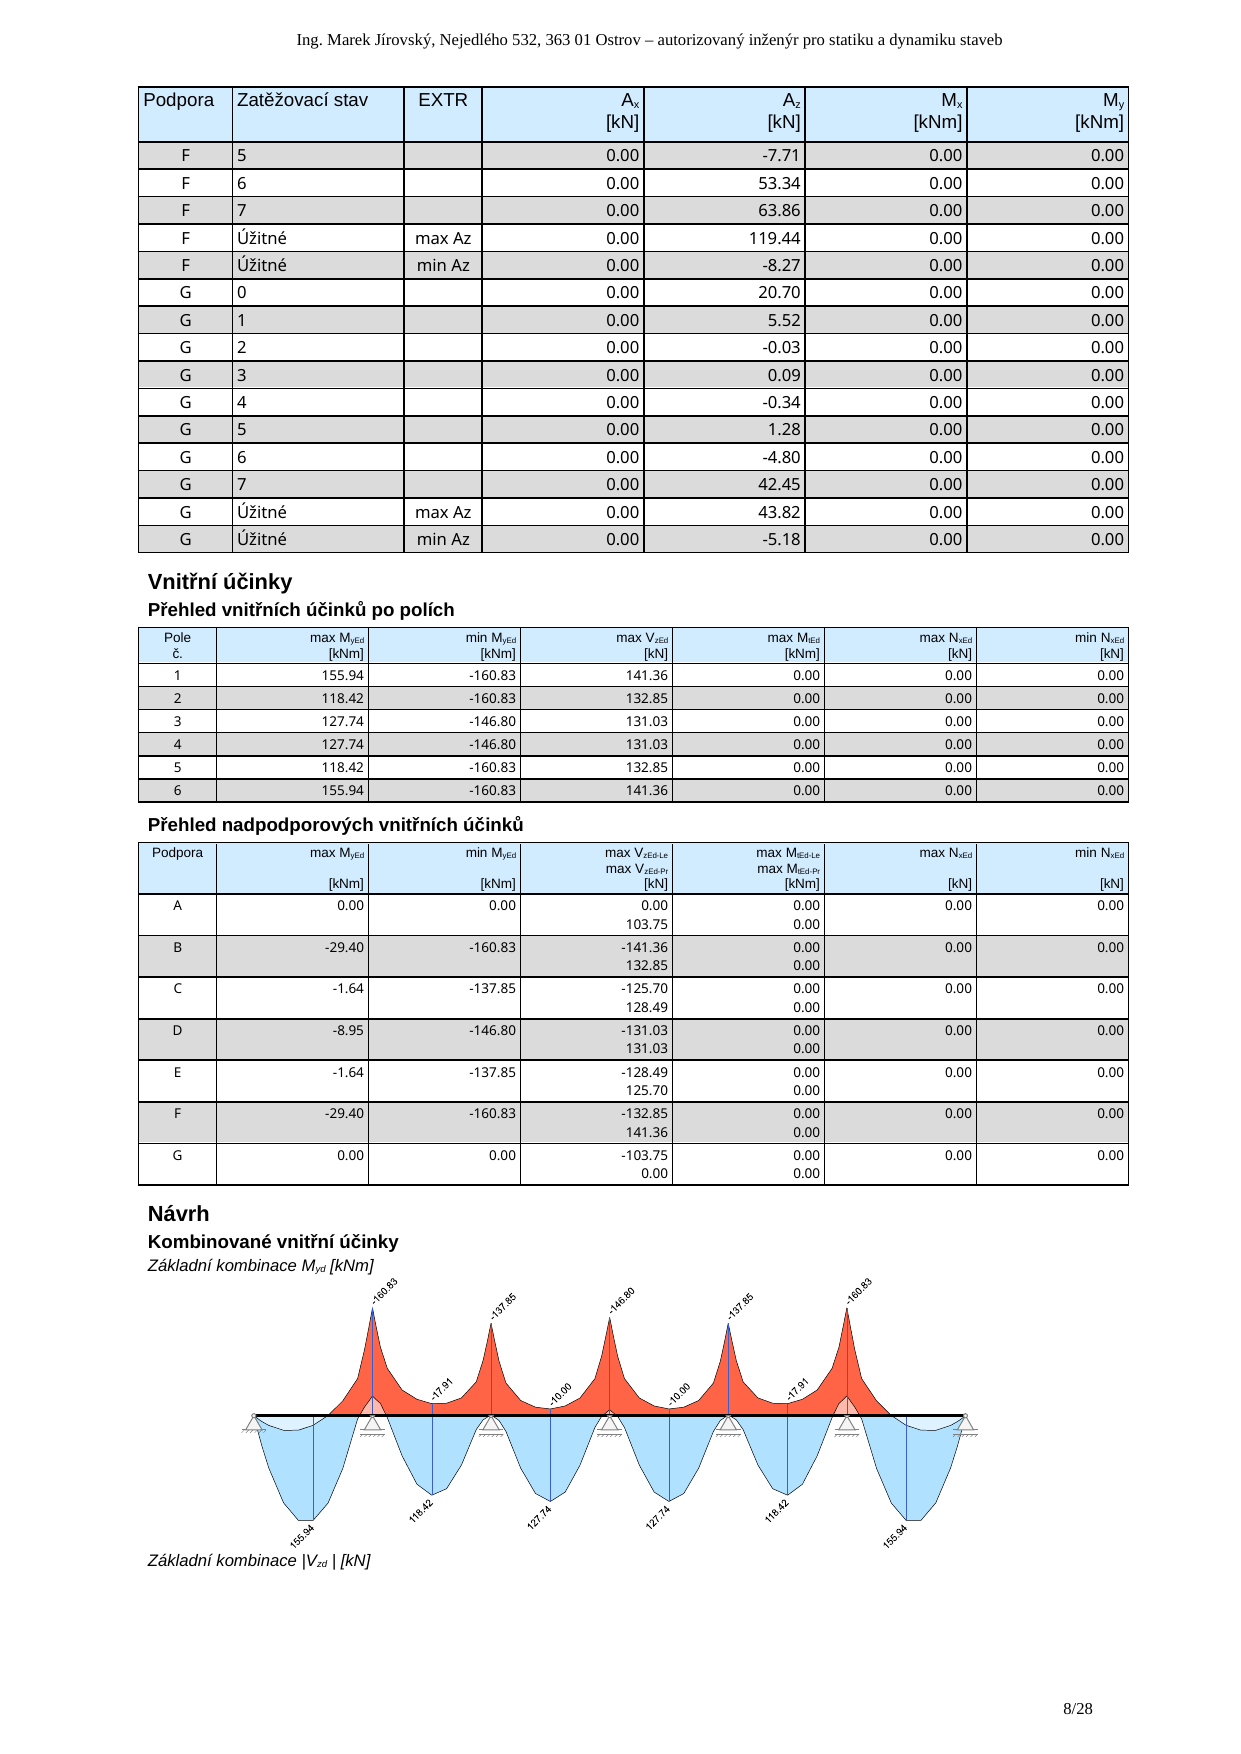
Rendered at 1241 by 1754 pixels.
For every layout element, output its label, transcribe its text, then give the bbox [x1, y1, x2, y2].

table_cell G [139, 1144, 216, 1184]
table_cell 0.00 [369, 1144, 520, 1184]
table_cell 3 [139, 710, 216, 732]
table_cell -141.36 132.85 [521, 936, 672, 976]
table_cell -0.03 [645, 334, 804, 360]
table_cell 20.70 [645, 280, 804, 305]
table_cell 0.00 103.75 [521, 895, 672, 935]
table_cell 0.00 [673, 733, 824, 755]
table_cell A [139, 895, 216, 935]
table_cell -160.83 [369, 664, 520, 686]
table_cell 0.00 [825, 936, 976, 976]
table_cell -29.40 [217, 1103, 368, 1142]
table_cell 3 [233, 362, 403, 387]
table_cell 53.34 [645, 170, 804, 196]
table_cell 0.00 0.00 [673, 936, 824, 976]
table_cell 0.00 0.00 [673, 978, 824, 1018]
table_cell G [139, 417, 232, 442]
table_cell 131.03 [521, 710, 672, 732]
table_cell min Az [405, 252, 481, 278]
table_cell 0.00 [483, 444, 643, 470]
text Kombinované vnitřní účinky [148, 1231, 1093, 1252]
table_cell 0.00 [968, 197, 1128, 223]
table_cell -8.95 [217, 1020, 368, 1059]
table_cell min Az [405, 526, 481, 552]
table_cell 0.00 [977, 1144, 1128, 1184]
table_cell [405, 197, 481, 223]
table_cell Úžitné [233, 252, 403, 278]
table_cell -1.64 [217, 1061, 368, 1101]
table_cell 6 [233, 170, 403, 196]
table_cell -146.80 [369, 733, 520, 755]
table_cell 0.00 [483, 526, 643, 552]
table_cell max Az [405, 499, 481, 524]
table_cell -0.34 [645, 389, 804, 415]
table_cell 155.94 [217, 664, 368, 686]
table_header max MtEd-Le max MtEd-Pr [kNm] [673, 843, 824, 893]
table_cell 4 [139, 733, 216, 755]
table_cell [405, 389, 481, 415]
table_cell 0.00 0.00 [673, 1144, 824, 1184]
table_cell 127.74 [217, 710, 368, 732]
table_cell 0.00 [977, 1061, 1128, 1101]
table_cell 0.00 [825, 710, 976, 732]
table_cell 0.00 [977, 936, 1128, 976]
table_cell -8.27 [645, 252, 804, 278]
table_cell 0.00 [825, 664, 976, 686]
table_cell 127.74 [217, 733, 368, 755]
table_cell 141.36 [521, 664, 672, 686]
table_cell 131.03 [521, 733, 672, 755]
table_cell 0.00 [806, 444, 966, 470]
table_cell 0.00 [806, 499, 966, 524]
table_cell -1.64 [217, 978, 368, 1018]
table_cell -132.85 141.36 [521, 1103, 672, 1142]
table_cell D [139, 1020, 216, 1059]
table_cell 5.52 [645, 307, 804, 333]
table_cell C [139, 978, 216, 1018]
table_cell Úžitné [233, 499, 403, 524]
table_cell 0.00 [968, 143, 1128, 168]
table_cell 0.00 [806, 362, 966, 387]
table_cell 141.36 [521, 780, 672, 801]
table_cell 0.00 [483, 417, 643, 442]
table_cell 42.45 [645, 471, 804, 497]
table_cell 155.94 [217, 780, 368, 801]
table_cell 0.00 [483, 143, 643, 168]
table_cell [405, 362, 481, 387]
table_cell 0.00 [217, 895, 368, 935]
table_cell 0 [233, 280, 403, 305]
table_cell 0.00 [968, 444, 1128, 470]
table_cell 0.00 [825, 687, 976, 709]
table_cell [405, 417, 481, 442]
table_header max VzEd [kN] [521, 628, 672, 662]
table_cell 2 [233, 334, 403, 360]
table_cell 5 [233, 143, 403, 168]
table_cell 0.00 [806, 389, 966, 415]
table_cell [405, 334, 481, 360]
table_cell E [139, 1061, 216, 1101]
table_cell 132.85 [521, 687, 672, 709]
table_cell 0.00 [217, 1144, 368, 1184]
table_cell 7 [233, 471, 403, 497]
table_cell 0.00 [968, 334, 1128, 360]
table_cell 0.00 [968, 417, 1128, 442]
table_cell 0.00 [977, 710, 1128, 732]
table_cell [405, 170, 481, 196]
table_cell 0.00 [968, 307, 1128, 333]
table_cell G [139, 389, 232, 415]
table_header min MyEd [kNm] [369, 843, 520, 893]
table_cell 1.28 [645, 417, 804, 442]
table_cell 0.00 [806, 170, 966, 196]
table_cell 0.00 [806, 334, 966, 360]
table_cell -160.83 [369, 780, 520, 801]
table_cell 0.00 [825, 1061, 976, 1101]
text Vnitřní účinky [148, 569, 1093, 594]
table_cell G [139, 362, 232, 387]
table_cell 0.00 [977, 664, 1128, 686]
table_cell 0.00 [806, 280, 966, 305]
table_cell 0.00 [673, 687, 824, 709]
table_cell -128.49 125.70 [521, 1061, 672, 1101]
table_header Podpora [139, 88, 232, 141]
text Základní kombinace |Vzd | [kN] [148, 1550, 1093, 1569]
table_header EXTR [405, 88, 481, 141]
table_cell 0.00 [806, 197, 966, 223]
table_cell 0.00 [673, 780, 824, 801]
table_cell [405, 143, 481, 168]
table_cell -4.80 [645, 444, 804, 470]
table_cell 0.00 [806, 252, 966, 278]
text Přehled vnitřních účinků po polích [148, 599, 1093, 620]
table_cell 0.00 [968, 499, 1128, 524]
table_cell Úžitné [233, 225, 403, 251]
table_cell -7.71 [645, 143, 804, 168]
table_cell 0.00 [806, 307, 966, 333]
table_cell -137.85 [369, 978, 520, 1018]
table_cell G [139, 307, 232, 333]
table_cell 6 [139, 780, 216, 801]
table_cell [405, 307, 481, 333]
table_cell Úžitné [233, 526, 403, 552]
table_cell max Az [405, 225, 481, 251]
table_cell G [139, 499, 232, 524]
table_cell 0.00 [825, 895, 976, 935]
table_cell F [139, 170, 232, 196]
table_cell 0.00 0.00 [673, 1103, 824, 1142]
table_cell [405, 471, 481, 497]
table_cell 119.44 [645, 225, 804, 251]
table_cell -29.40 [217, 936, 368, 976]
table_cell 4 [233, 389, 403, 415]
table_cell 0.00 [825, 978, 976, 1018]
table_cell 0.00 [977, 757, 1128, 778]
table_cell G [139, 444, 232, 470]
table_cell [405, 280, 481, 305]
table_cell 0.00 [369, 895, 520, 935]
table_header Podpora [139, 843, 216, 893]
table_cell -131.03 131.03 [521, 1020, 672, 1059]
table_cell [405, 444, 481, 470]
table_cell 0.00 [483, 252, 643, 278]
table_cell 0.00 [673, 710, 824, 732]
table_cell 0.00 [977, 1103, 1128, 1142]
table_cell 0.00 [977, 895, 1128, 935]
table_cell 0.00 [806, 526, 966, 552]
table_cell 118.42 [217, 687, 368, 709]
table_cell 0.00 [977, 780, 1128, 801]
table_cell F [139, 225, 232, 251]
table_cell 132.85 [521, 757, 672, 778]
table_header max MyEd [kNm] [217, 843, 368, 893]
table_cell 0.00 [825, 733, 976, 755]
table_cell 118.42 [217, 757, 368, 778]
table_cell 0.00 [806, 471, 966, 497]
table_cell B [139, 936, 216, 976]
table_cell 1 [233, 307, 403, 333]
table_cell 0.00 0.00 [673, 895, 824, 935]
table_header Az [kN] [645, 88, 804, 141]
table_cell 0.00 [483, 362, 643, 387]
table_cell 0.00 [483, 225, 643, 251]
table_cell 0.00 [968, 225, 1128, 251]
table_header max NxEd [kN] [825, 628, 976, 662]
table_header Mx [kNm] [806, 88, 966, 141]
table_cell -103.75 0.00 [521, 1144, 672, 1184]
table_cell F [139, 1103, 216, 1142]
table_cell G [139, 526, 232, 552]
table_cell 0.00 [968, 170, 1128, 196]
table_cell F [139, 252, 232, 278]
table_cell 0.00 [977, 978, 1128, 1018]
table_header min NxEd [kN] [977, 843, 1128, 893]
table_cell 0.00 [977, 1020, 1128, 1059]
table_cell 0.00 [483, 471, 643, 497]
table_cell -160.83 [369, 757, 520, 778]
table_cell 0.00 [483, 307, 643, 333]
table_cell -5.18 [645, 526, 804, 552]
table_cell G [139, 280, 232, 305]
table_cell 0.00 [806, 143, 966, 168]
table_header max MyEd [kNm] [217, 628, 368, 662]
table_cell 0.00 [977, 687, 1128, 709]
table_cell 0.00 [825, 1144, 976, 1184]
table_cell 0.00 [483, 197, 643, 223]
table_cell 0.00 [806, 225, 966, 251]
table_cell -160.83 [369, 936, 520, 976]
table_cell 0.00 0.00 [673, 1061, 824, 1101]
table_cell 0.00 [968, 280, 1128, 305]
table_cell -137.85 [369, 1061, 520, 1101]
table_cell 0.00 [483, 389, 643, 415]
table_cell 0.00 [483, 280, 643, 305]
table_header min MyEd [kNm] [369, 628, 520, 662]
table_cell 5 [139, 757, 216, 778]
table_cell G [139, 334, 232, 360]
text Návrh [148, 1201, 1093, 1226]
table_cell -146.80 [369, 710, 520, 732]
table_cell 0.00 [673, 664, 824, 686]
table_cell 7 [233, 197, 403, 223]
table_cell 0.00 [825, 1020, 976, 1059]
table_header Ax [kN] [483, 88, 643, 141]
table_header My [kNm] [968, 88, 1128, 141]
table_cell 0.00 [806, 417, 966, 442]
table_cell 0.00 [673, 757, 824, 778]
table_cell 0.00 [825, 757, 976, 778]
table_cell 1 [139, 664, 216, 686]
text Přehled nadpodporových vnitřních účinků [148, 814, 1093, 835]
table_cell G [139, 471, 232, 497]
table_cell 6 [233, 444, 403, 470]
table_cell 0.00 [968, 389, 1128, 415]
table_header max NxEd [kN] [825, 843, 976, 893]
table_header Pole č. [139, 628, 216, 662]
table_cell F [139, 143, 232, 168]
table_cell 0.00 [977, 733, 1128, 755]
text Základní kombinace Myd [kNm] [148, 1255, 1093, 1274]
table_cell 0.00 [968, 362, 1128, 387]
table_cell 0.00 0.00 [673, 1020, 824, 1059]
table_cell 0.00 [968, 252, 1128, 278]
table_cell 43.82 [645, 499, 804, 524]
table_cell 63.86 [645, 197, 804, 223]
table_cell -146.80 [369, 1020, 520, 1059]
table_cell 2 [139, 687, 216, 709]
table_cell 0.00 [483, 170, 643, 196]
table_cell 0.09 [645, 362, 804, 387]
table_cell 0.00 [968, 471, 1128, 497]
table_cell 0.00 [825, 780, 976, 801]
table_cell -160.83 [369, 687, 520, 709]
table_cell 0.00 [825, 1103, 976, 1142]
table_cell 5 [233, 417, 403, 442]
table_cell 0.00 [483, 334, 643, 360]
table_header max MtEd [kNm] [673, 628, 824, 662]
table_cell 0.00 [968, 526, 1128, 552]
table_cell -160.83 [369, 1103, 520, 1142]
table_cell -125.70 128.49 [521, 978, 672, 1018]
table_cell F [139, 197, 232, 223]
table_header max VzEd-Le max VzEd-Pr [kN] [521, 843, 672, 893]
table_cell 0.00 [483, 499, 643, 524]
table_header min NxEd [kN] [977, 628, 1128, 662]
table_header Zatěžovací stav [233, 88, 403, 141]
